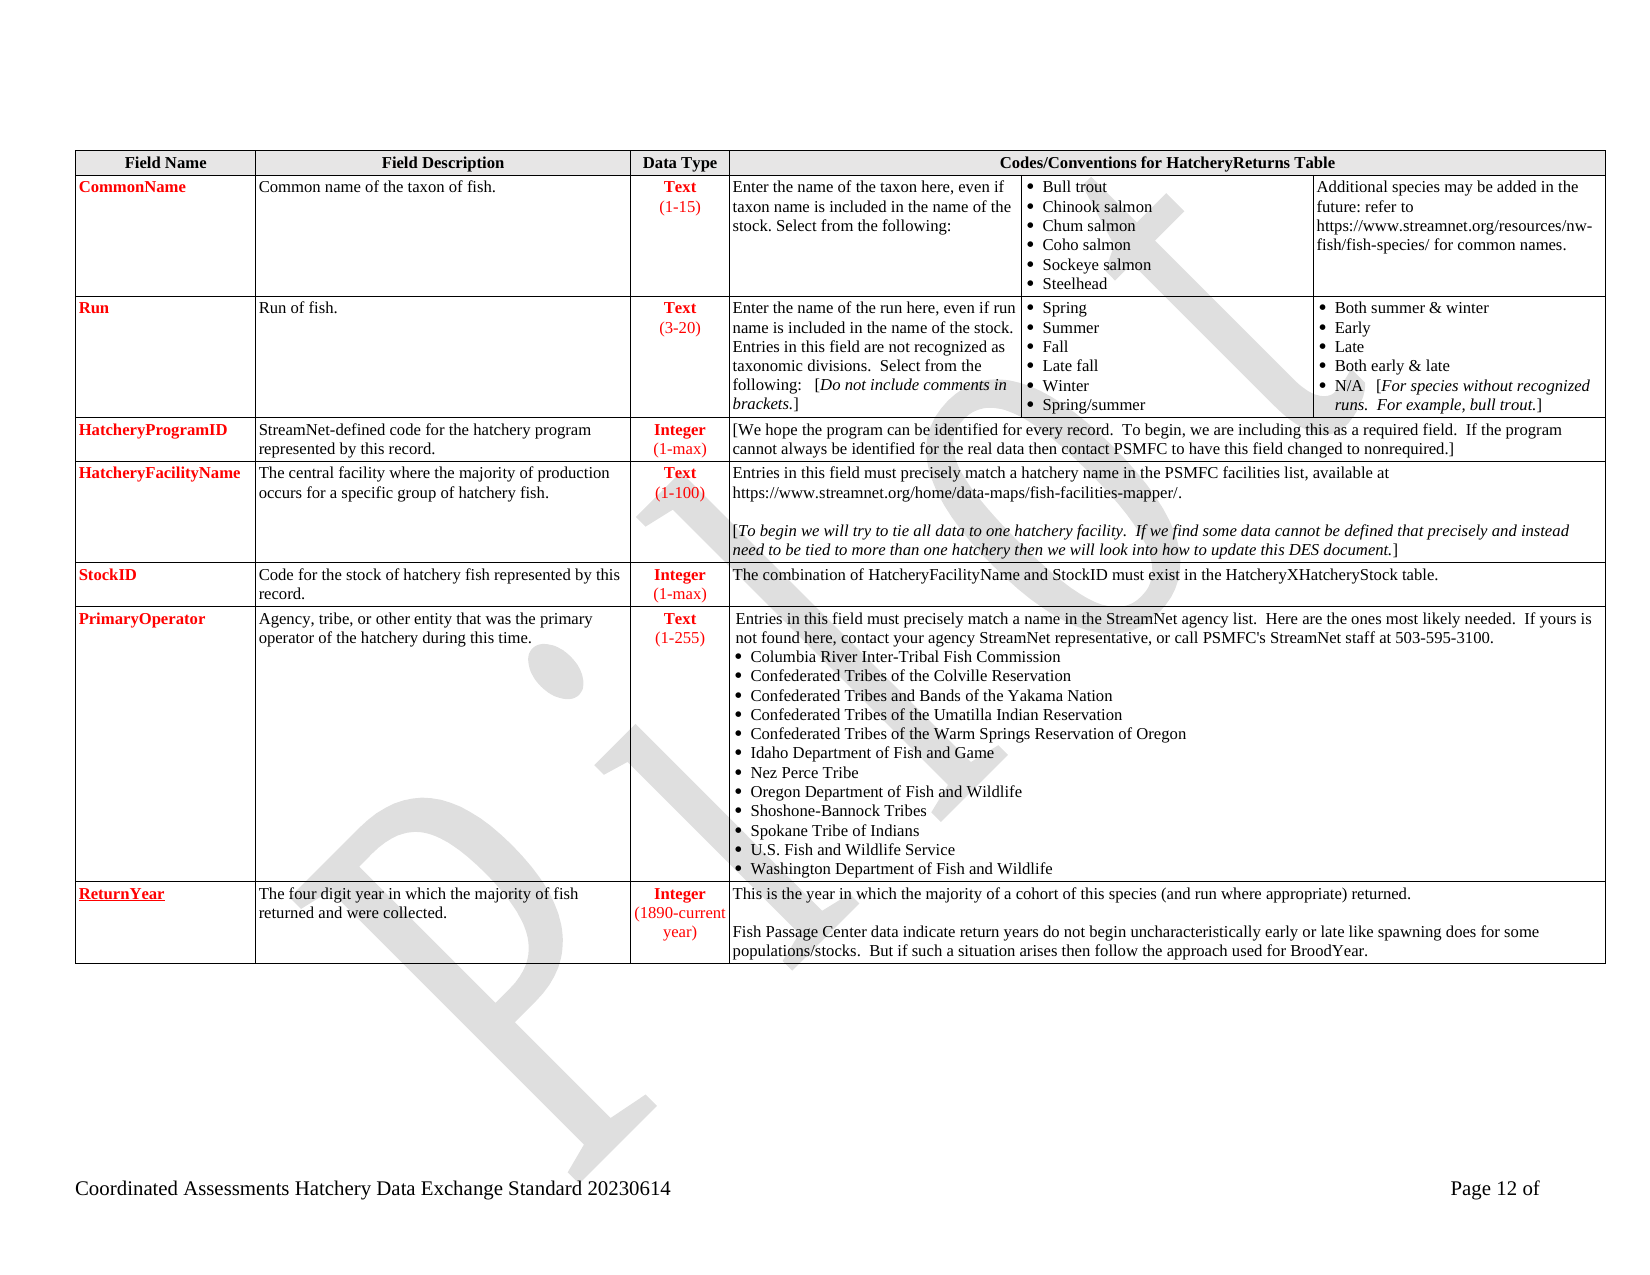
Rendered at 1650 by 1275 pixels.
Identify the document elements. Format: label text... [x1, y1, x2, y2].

table_cell Integer (1890-current year) [631, 882, 729, 963]
table_header Field Name [76, 151, 255, 175]
table_cell HatcheryFacilityName [76, 462, 255, 562]
table_header Codes/Conventions for HatcheryReturns Table [730, 151, 1605, 175]
table_cell Enter the name of the taxon here, even if taxon name is included in the name of the stock. Select from the following: [730, 176, 1021, 296]
table_cell Entries in this field must precisely match a hatchery name in the PSMFC facilities list, available at https://www.streamnet.org/home/data-maps/fish-facilities-mapper/. [To begin we will try to tie all data to one hatchery facility. If we find some data cannot be defined that precisely and instead need to be tied to more than one hatchery then we will look into how to update this DES document.] [730, 462, 1605, 562]
table_cell CommonName [76, 176, 255, 296]
table_cell Text (1-100) [631, 462, 729, 562]
table_cell PrimaryOperator [76, 607, 255, 881]
table_cell Additional species may be added in the future: refer to https://www.streamnet.org/resources/nw-fish/fish-species/ for common names. [1314, 176, 1605, 296]
table_header Field Description [256, 151, 630, 175]
table_cell Bull trout Chinook salmon Chum salmon Coho salmon Sockeye salmon Steelhead [1022, 176, 1313, 296]
table_cell Agency, tribe, or other entity that was the primary operator of the hatchery during this time. [256, 607, 630, 881]
table_cell The central facility where the majority of production occurs for a specific group of hatchery fish. [256, 462, 630, 562]
table_cell Text (1-15) [631, 176, 729, 296]
table_cell StreamNet-defined code for the hatchery program represented by this record. [256, 418, 630, 461]
table_cell ReturnYear [76, 882, 255, 963]
table_cell This is the year in which the majority of a cohort of this species (and run where appropriate) returned. Fish Passage Center data indicate return years do not begin uncharacteristically early or late like spawning does for some populations/stocks. But if such a situation arises then follow the approach used for BroodYear. [730, 882, 1605, 963]
table_cell Code for the stock of hatchery fish represented by this record. [256, 563, 630, 606]
table_cell StockID [76, 563, 255, 606]
table_cell Integer (1-max) [631, 563, 729, 606]
table_cell Text (3-20) [631, 297, 729, 417]
table_cell Run of fish. [256, 297, 630, 417]
table_cell [We hope the program can be identified for every record. To begin, we are including this as a required field. If the program cannot always be identified for the real data then contact PSMFC to have this field changed to nonrequired.] [730, 418, 1605, 461]
table_cell Spring Summer Fall Late fall Winter Spring/summer [1022, 297, 1313, 417]
table_cell Integer (1-max) [631, 418, 729, 461]
table_cell The four digit year in which the majority of fish returned and were collected. [256, 882, 630, 963]
table_cell Enter the name of the run here, even if run name is included in the name of the stock. Entries in this field are not recognized as taxonomic divisions. Select from the following: [Do not include comments in brackets.] [730, 297, 1021, 417]
table_cell The combination of HatcheryFacilityName and StockID must exist in the HatcheryXHatcheryStock table. [730, 563, 1605, 606]
table_header Data Type [631, 151, 729, 175]
table_cell Both summer & winter Early Late Both early & late N/A [For species without recognized runs. For example, bull trout.] [1314, 297, 1605, 417]
table_cell Common name of the taxon of fish. [256, 176, 630, 296]
table_cell Text (1-255) [631, 607, 729, 881]
table_cell HatcheryProgramID [76, 418, 255, 461]
table_cell Entries in this field must precisely match a name in the StreamNet agency list. Here are the ones most likely needed. If yours is not found here, contact your agency StreamNet representative, or call PSMFC's StreamNet staff at 503-595-3100. Columbia River Inter-Tribal Fish Commission Confederated Tribes of the Colville Reservation Confederated Tribes and Bands of the Yakama Nation Confederated Tribes of the Umatilla Indian Reservation Confederated Tribes of the Warm Springs Reservation of Oregon Idaho Department of Fish and Game Nez Perce Tribe Oregon Department of Fish and Wildlife Shoshone-Bannock Tribes Spokane Tribe of Indians U.S. Fish and Wildlife Service Washington Department of Fish and Wildlife [730, 607, 1605, 881]
table_cell Run [76, 297, 255, 417]
